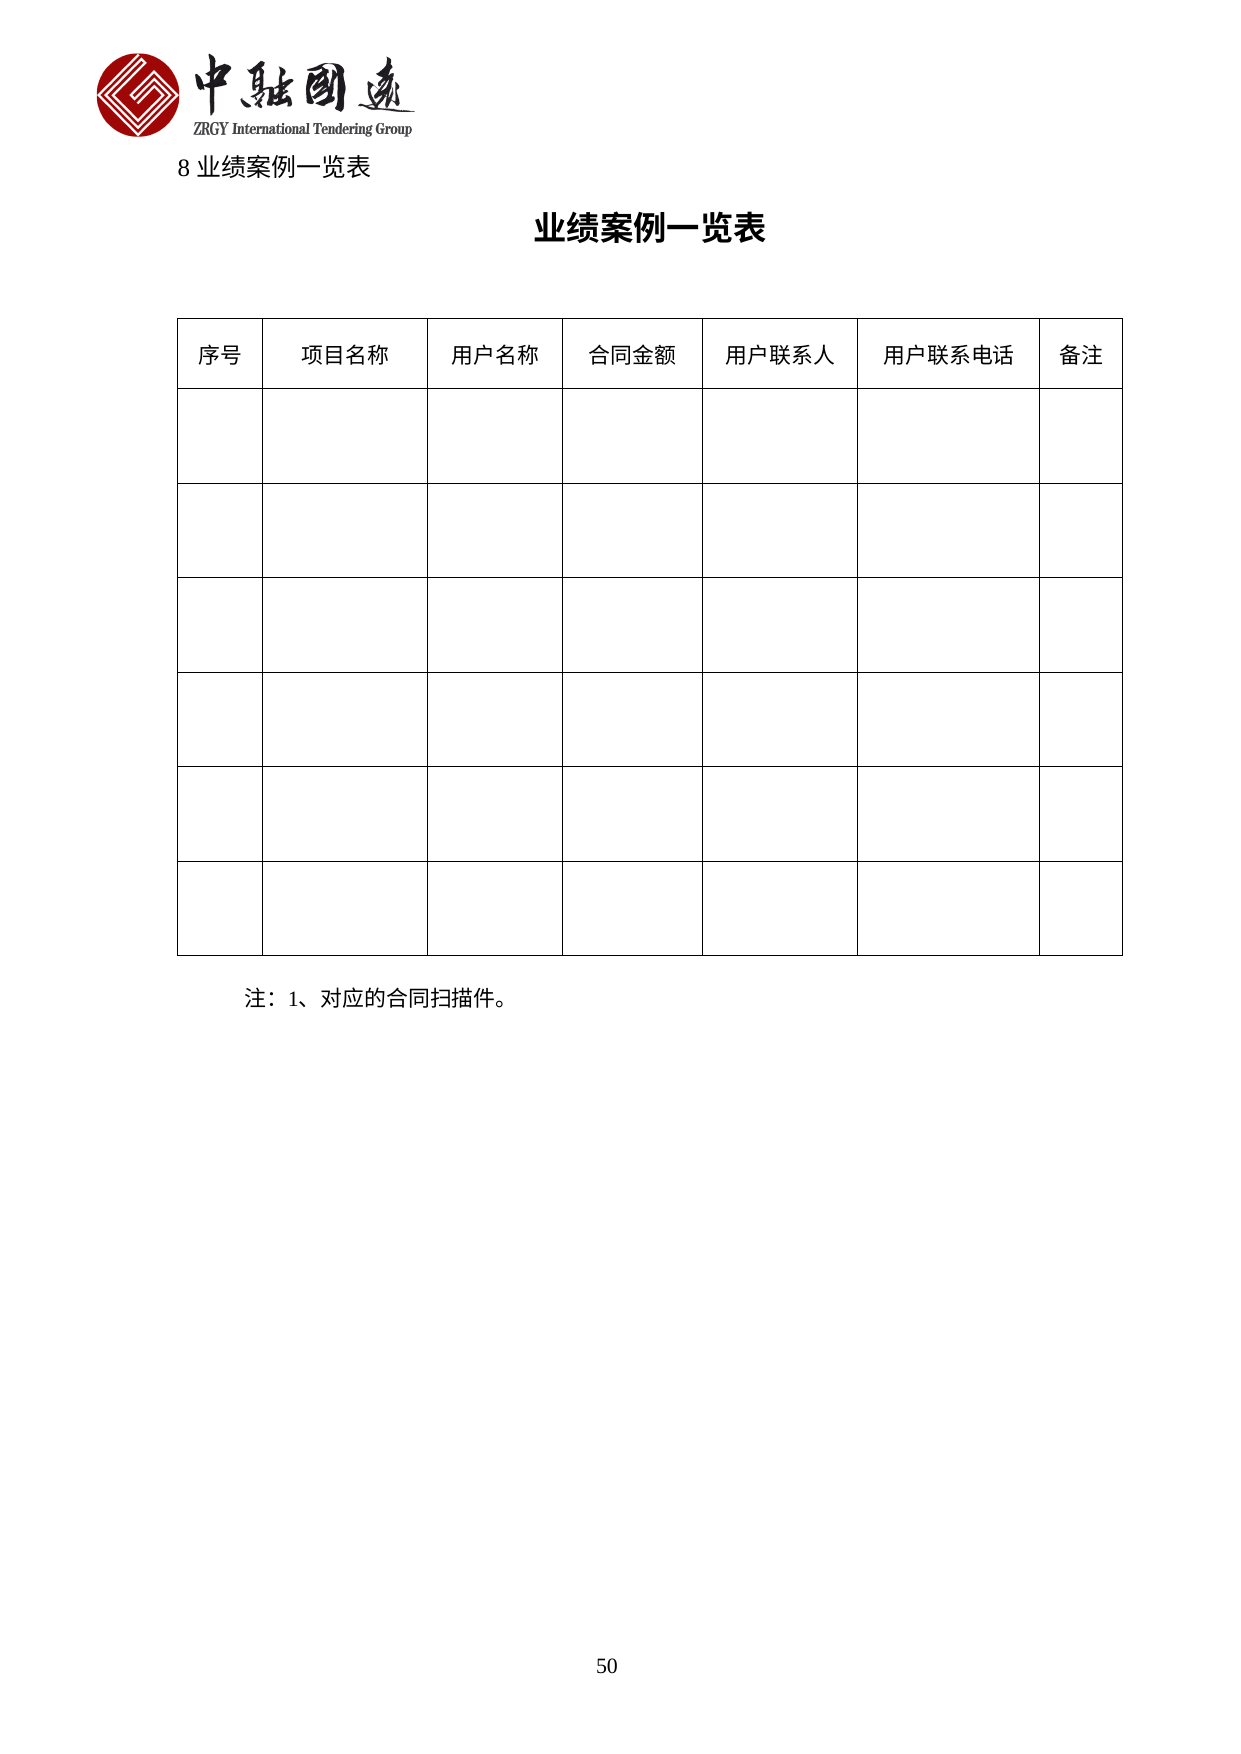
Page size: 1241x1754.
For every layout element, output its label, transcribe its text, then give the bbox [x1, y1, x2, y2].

table_cell [858, 389, 1039, 483]
table_cell [1040, 767, 1122, 861]
table_cell [858, 673, 1039, 766]
table_cell [563, 578, 702, 672]
table_cell [428, 578, 562, 672]
table_cell [428, 862, 562, 955]
table_cell [1040, 389, 1122, 483]
table_cell [703, 767, 857, 861]
table_cell [263, 767, 427, 861]
table_cell [1040, 673, 1122, 766]
table_cell [263, 484, 427, 577]
table_cell [178, 767, 262, 861]
table_cell [703, 862, 857, 955]
table_cell [428, 389, 562, 483]
table_cell [178, 862, 262, 955]
table_cell [1040, 578, 1122, 672]
table_cell [263, 389, 427, 483]
table_cell [178, 389, 262, 483]
table_cell [428, 673, 562, 766]
table_header 用户联系电话 [858, 319, 1039, 388]
table_header 合同金额 [563, 319, 702, 388]
table_cell [1040, 862, 1122, 955]
table_cell [178, 578, 262, 672]
table_cell [1040, 484, 1122, 577]
table_cell [428, 484, 562, 577]
picture [93, 48, 420, 142]
table_cell [263, 862, 427, 955]
table_cell [858, 862, 1039, 955]
table_cell [703, 673, 857, 766]
table_cell [703, 484, 857, 577]
table_cell [703, 578, 857, 672]
text 注：1、对应的合同扫描件。 [177, 981, 1122, 1013]
table_header 用户联系人 [703, 319, 857, 388]
table_header 用户名称 [428, 319, 562, 388]
text 8 业绩案例一览表 [177, 148, 1122, 184]
table_cell [563, 673, 702, 766]
text 业绩案例一览表 [177, 202, 1122, 250]
table_cell [178, 673, 262, 766]
table_cell [563, 862, 702, 955]
table_cell [858, 578, 1039, 672]
table_cell [858, 484, 1039, 577]
table_cell [563, 767, 702, 861]
table_header 备注 [1040, 319, 1122, 388]
table_cell [563, 484, 702, 577]
table_cell [263, 578, 427, 672]
table_cell [178, 484, 262, 577]
table_header 项目名称 [263, 319, 427, 388]
table_header 序号 [178, 319, 262, 388]
table_cell [428, 767, 562, 861]
table_cell [858, 767, 1039, 861]
table_cell [263, 673, 427, 766]
table_cell [563, 389, 702, 483]
table_cell [703, 389, 857, 483]
